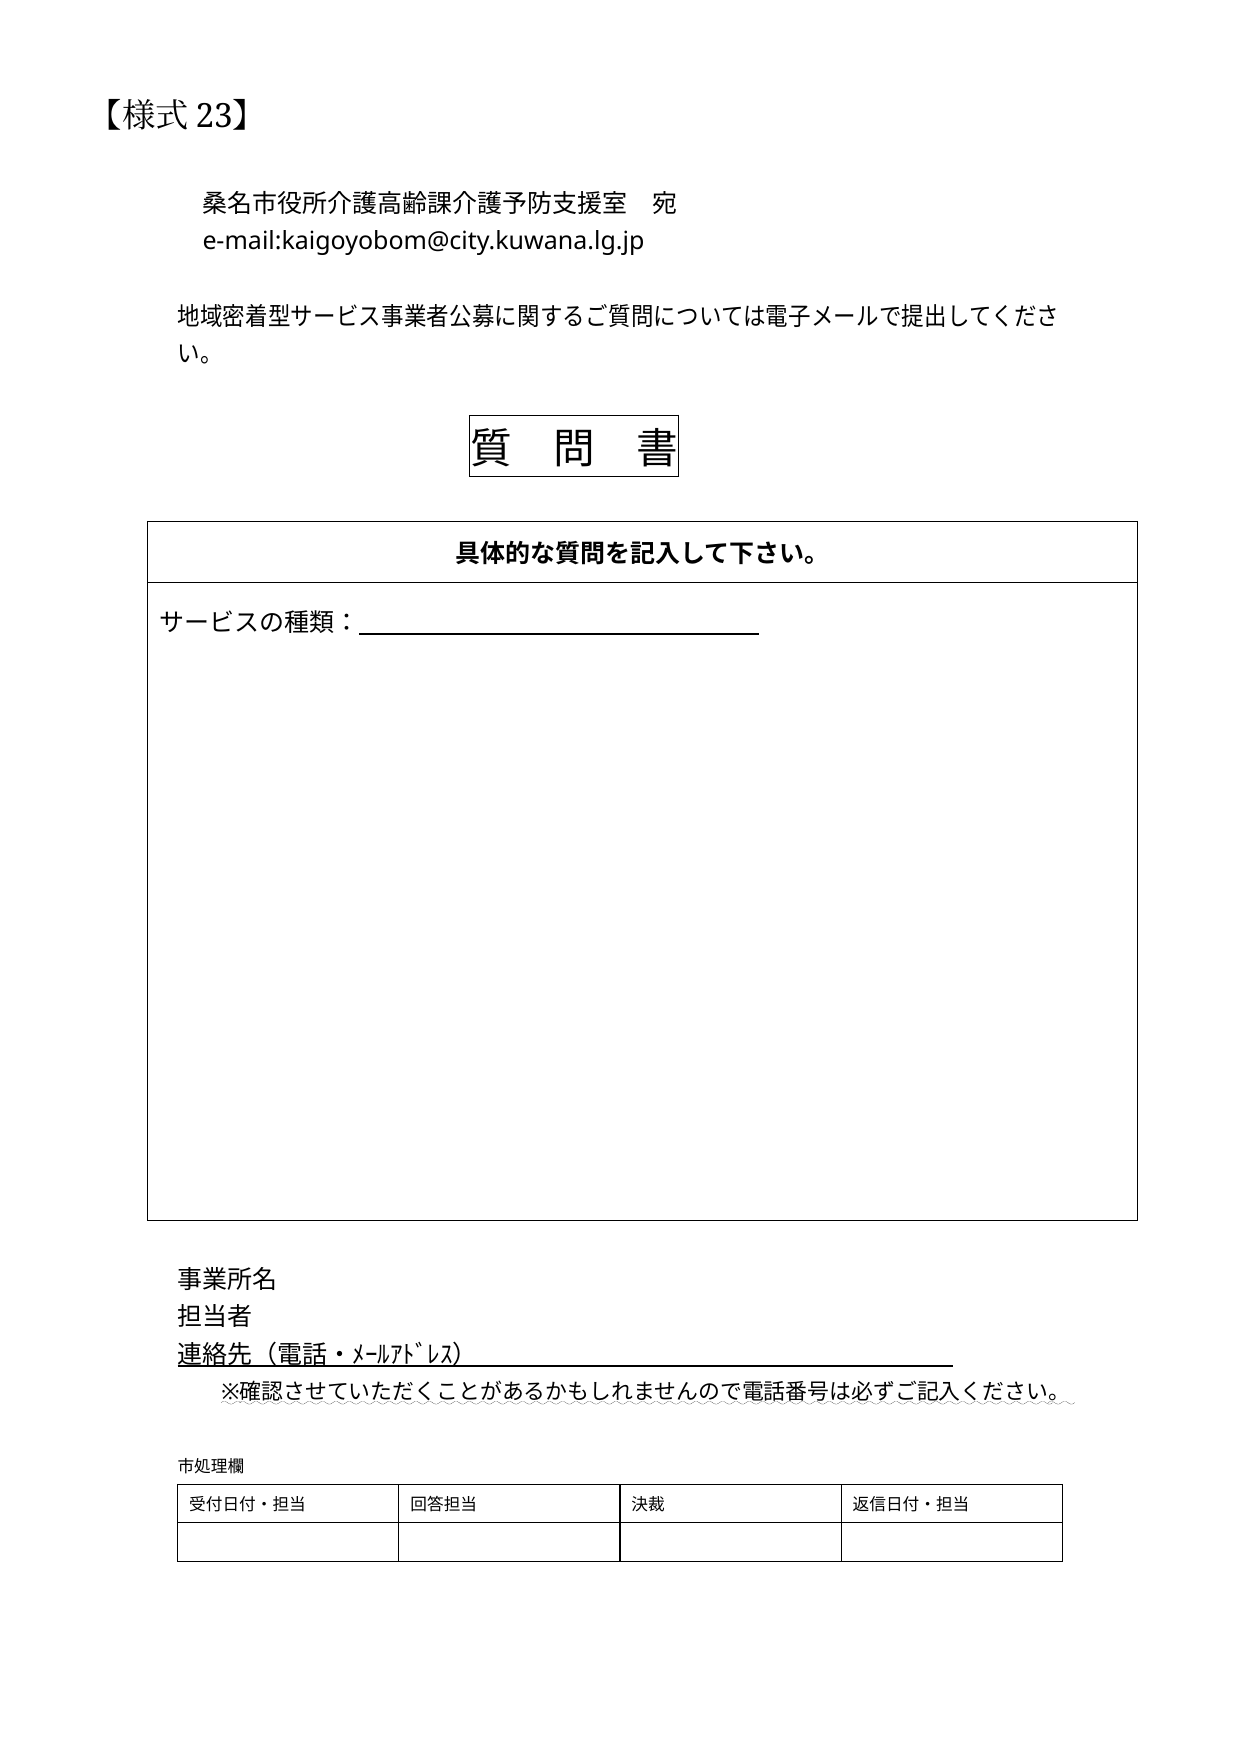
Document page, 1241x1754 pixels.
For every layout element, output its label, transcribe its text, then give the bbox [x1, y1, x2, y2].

table_header 返信日付・担当 [842, 1485, 1062, 1522]
table_header 受付日付・担当 [178, 1485, 398, 1522]
text 質 問 書 [177, 408, 1063, 483]
table_cell [178, 1523, 398, 1561]
table_header 決裁 [621, 1485, 841, 1522]
table_cell サービスの種類： [148, 583, 1137, 1220]
text ※確認させていただくことがあるかもしれませんので電話番号は必ずご記入ください。 [177, 1371, 1063, 1409]
text 事業所名 [177, 1259, 1063, 1296]
text 市処理欄 [177, 1446, 1063, 1484]
text 連絡先（電話・ﾒｰﾙｱﾄﾞﾚｽ） [177, 1334, 1063, 1371]
table_header 具体的な質問を記入して下さい。 [148, 522, 1137, 582]
text 地域密着型サービス事業者公募に関するご質問については電子メールで提出してください。 [177, 296, 1063, 371]
table_cell [842, 1523, 1062, 1561]
table_cell [399, 1523, 619, 1561]
text 桑名市役所介護高齢課介護予防支援室 宛 [177, 183, 1063, 221]
table_cell [621, 1523, 841, 1561]
table_header 回答担当 [399, 1485, 619, 1522]
text 担当者 [177, 1296, 1063, 1334]
text e-mail:kaigoyobom@city.kuwana.lg.jp [177, 221, 1063, 258]
